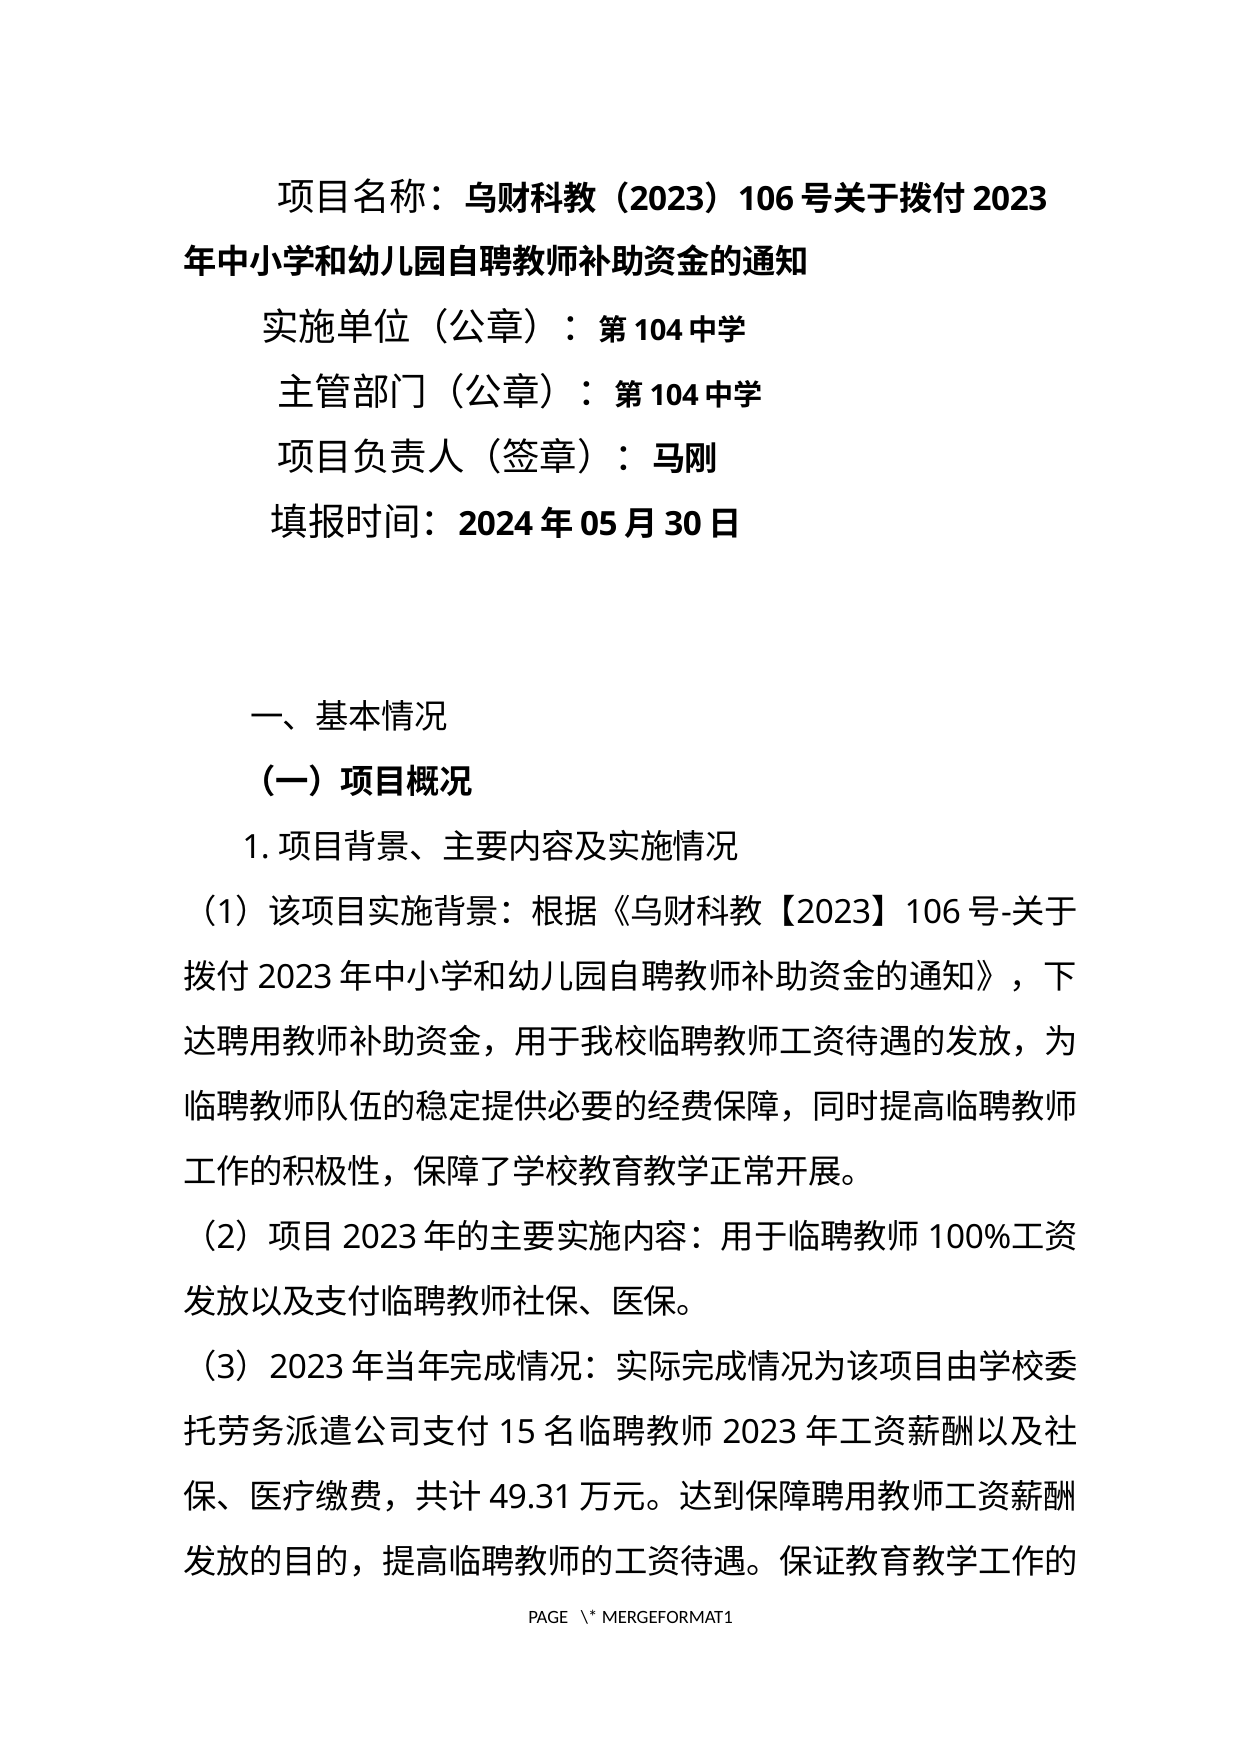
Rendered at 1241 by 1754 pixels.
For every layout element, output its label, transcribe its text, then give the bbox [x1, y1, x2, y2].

text 填报时间：2024年05月30日 [211, 487, 1078, 552]
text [183, 812, 1078, 1592]
text 一、基本情况 [183, 682, 1078, 747]
text 实施单位（公章）：第104中学 [183, 292, 1078, 357]
text 项目负责人（签章）：马刚 [183, 422, 1078, 487]
text 项目名称：乌财科教（2023）106号关于拨付2023年中小学和幼儿园自聘教师补助资金的通知 [183, 162, 1078, 292]
text （一）项目概况 [183, 747, 1078, 812]
text 主管部门（公章）：第104中学 [183, 357, 1078, 422]
